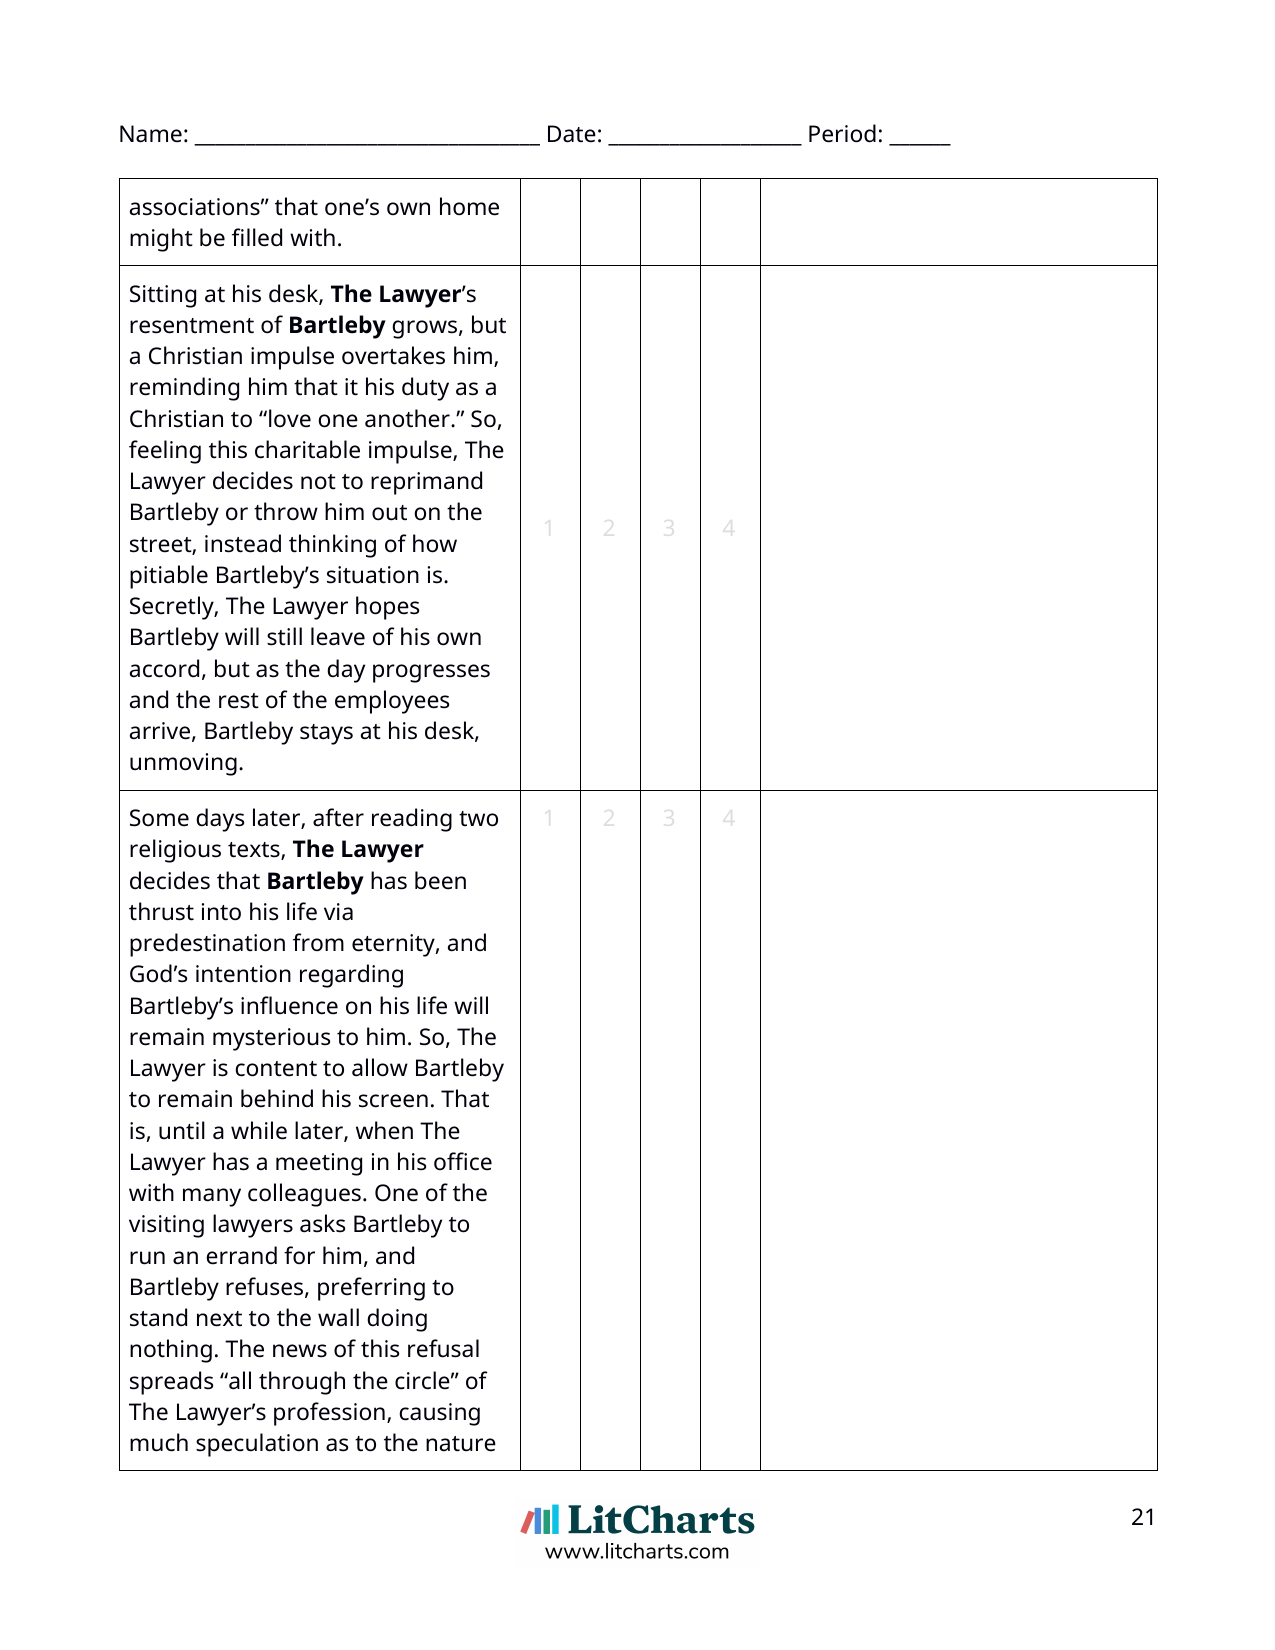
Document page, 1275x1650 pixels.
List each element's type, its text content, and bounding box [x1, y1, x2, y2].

table_cell [761, 266, 1157, 789]
table_cell 2 [581, 179, 640, 265]
table_cell 3 [641, 179, 700, 265]
table_cell 4 [701, 266, 760, 789]
table_cell 3 [641, 791, 700, 1470]
table_cell 3 [641, 266, 700, 789]
table_cell 1 [521, 266, 580, 789]
table_cell Sitting at his desk, The Lawyer’s resentment of Bartleby grows, but a Christian impulse overtakes him, reminding him that it his duty as a Christian to “love one another.” So, feeling this charitable impulse, The Lawyer decides not to reprimand Bartleby or throw him out on the street, instead thinking of how pitiable Bartleby’s situation is. Secretly, The Lawyer hopes Bartleby will still leave of his own accord, but as the day progresses and the rest of the employees arrive, Bartleby stays at his desk, unmoving. [120, 266, 520, 789]
table_cell [761, 791, 1157, 1470]
table_cell 4 [701, 179, 760, 265]
table_cell 4 [701, 791, 760, 1470]
table_cell 1 [521, 179, 580, 265]
table_cell 2 [581, 791, 640, 1470]
table_cell 2 [581, 266, 640, 789]
table_cell [761, 179, 1157, 265]
table_cell 1 [521, 791, 580, 1470]
picture [514, 1498, 761, 1567]
